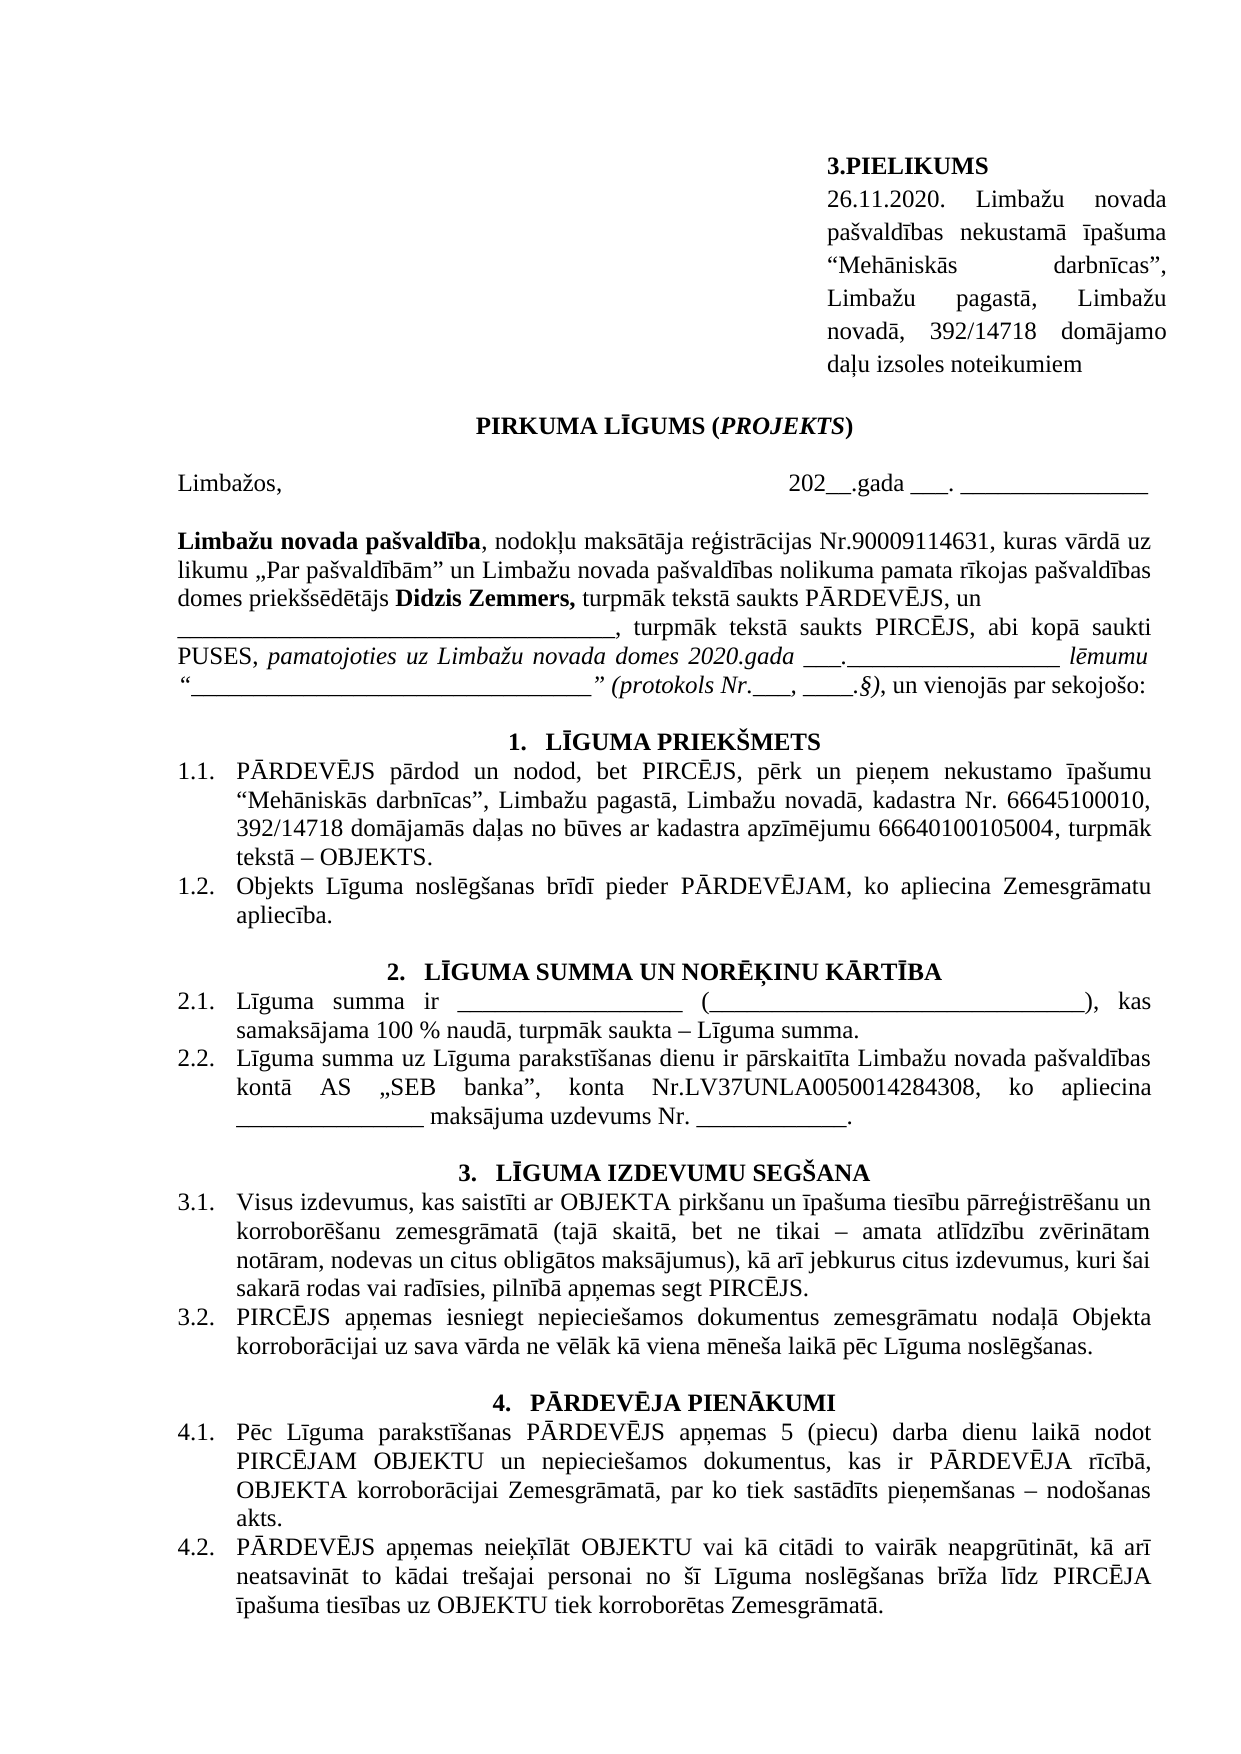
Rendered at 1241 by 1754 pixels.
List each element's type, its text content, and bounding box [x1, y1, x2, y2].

list Pircējs apņemas iesniegt nepieciešamos dokumentus zemesgrāmatu nodaļā Objekta korroborācijai uz sava vārda ne vēlāk kā viena mēneša laikā pēc Līguma noslēgšanas. [177, 1302, 1152, 1360]
list Līguma summa uz Līguma parakstīšanas dienu ir pārskaitīta Limbažu novada pašvaldības kontā AS „SEB banka”, konta Nr.LV37UNLA0050014284308, ko apliecina _______________ maksājuma uzdevums Nr. ____________. [177, 1043, 1152, 1130]
text 26.11.2020. Limbažu novada pašvaldības nekustamā īpašuma “Mehāniskās darbnīcas”, Limbažu pagastā, Limbažu novadā, 392/14718 domājamo daļu izsoles noteikumiem [827, 184, 1166, 378]
list Līguma summa un norēķinu kārtība [177, 957, 1152, 986]
list līguma priekšmets [177, 727, 1152, 756]
text Limbažu novada pašvaldība, nodokļu maksātāja reģistrācijas Nr.90009114631, kuras vārdā uz likumu „Par pašvaldībām” un Limbažu novada pašvaldības nolikuma pamata rīkojas pašvaldības domes priekšsēdētājs Didzis Zemmers, turpmāk tekstā saukts Pārdevējs, un [177, 526, 1152, 612]
list Līguma Izdevumu segšana [177, 1158, 1152, 1187]
text Limbažos, 202__.gada ___. _______________ [177, 468, 1152, 497]
list Pārdevējs apņemas neieķīlāt Objektu vai kā citādi to vairāk neapgrūtināt, kā arī neatsavināt to kādai trešajai personai no šī Līguma noslēgšanas brīža līdz Pircēja īpašuma tiesības uz Objektu tiek korroborētas Zemesgrāmatā. [177, 1532, 1152, 1618]
list Līguma summa ir __________________ (______________________________), kas samaksājama 100 % naudā, turpmāk saukta – Līguma summa. [177, 986, 1152, 1043]
text 3.pielikums [827, 151, 1166, 180]
text ___________________________________, turpmāk tekstā saukts Pircējs, abi kopā saukti PUSES, pamatojoties uz Limbažu novada domes 2020.gada ___._________________ lēmumu “________________________________” (protokols Nr.___, ____.§), un vienojās par sekojošo: [177, 612, 1152, 698]
list Visus izdevumus, kas saistīti ar Objekta pirkšanu un īpašuma tiesību pārreģistrēšanu un korroborēšanu zemesgrāmatā (tajā skaitā, bet ne tikai – amata atlīdzību zvērinātam notāram, nodevas un citus obligātos maksājumus), kā arī jebkurus citus izdevumus, kuri šai sakarā rodas vai radīsies, pilnībā apņemas segt Pircējs. [177, 1187, 1152, 1302]
list Pārdevēja pienākumi [177, 1388, 1152, 1417]
list Pēc Līguma parakstīšanas Pārdevējs apņemas 5 (piecu) darba dienu laikā nodot Pircējam Objektu un nepieciešamos dokumentus, kas ir Pārdevēja rīcībā, Objekta korroborācijai Zemesgrāmatā, par ko tiek sastādīts pieņemšanas – nodošanas akts. [177, 1417, 1152, 1532]
list Objekts Līguma noslēgšanas brīdī pieder Pārdevējam, ko apliecina Zemesgrāmatu apliecība. [177, 871, 1152, 928]
list Pārdevējs pārdod un nodod, bet Pircējs, pērk un pieņem nekustamo īpašumu “Mehāniskās darbnīcas”, Limbažu pagastā, Limbažu novadā, kadastra Nr. 66645100010, 392/14718 domājamās daļas no būves ar kadastra apzīmējumu 66640100105004, turpmāk tekstā – Objekts. [177, 756, 1152, 871]
text Pirkuma līgums (projekts) [177, 411, 1152, 440]
